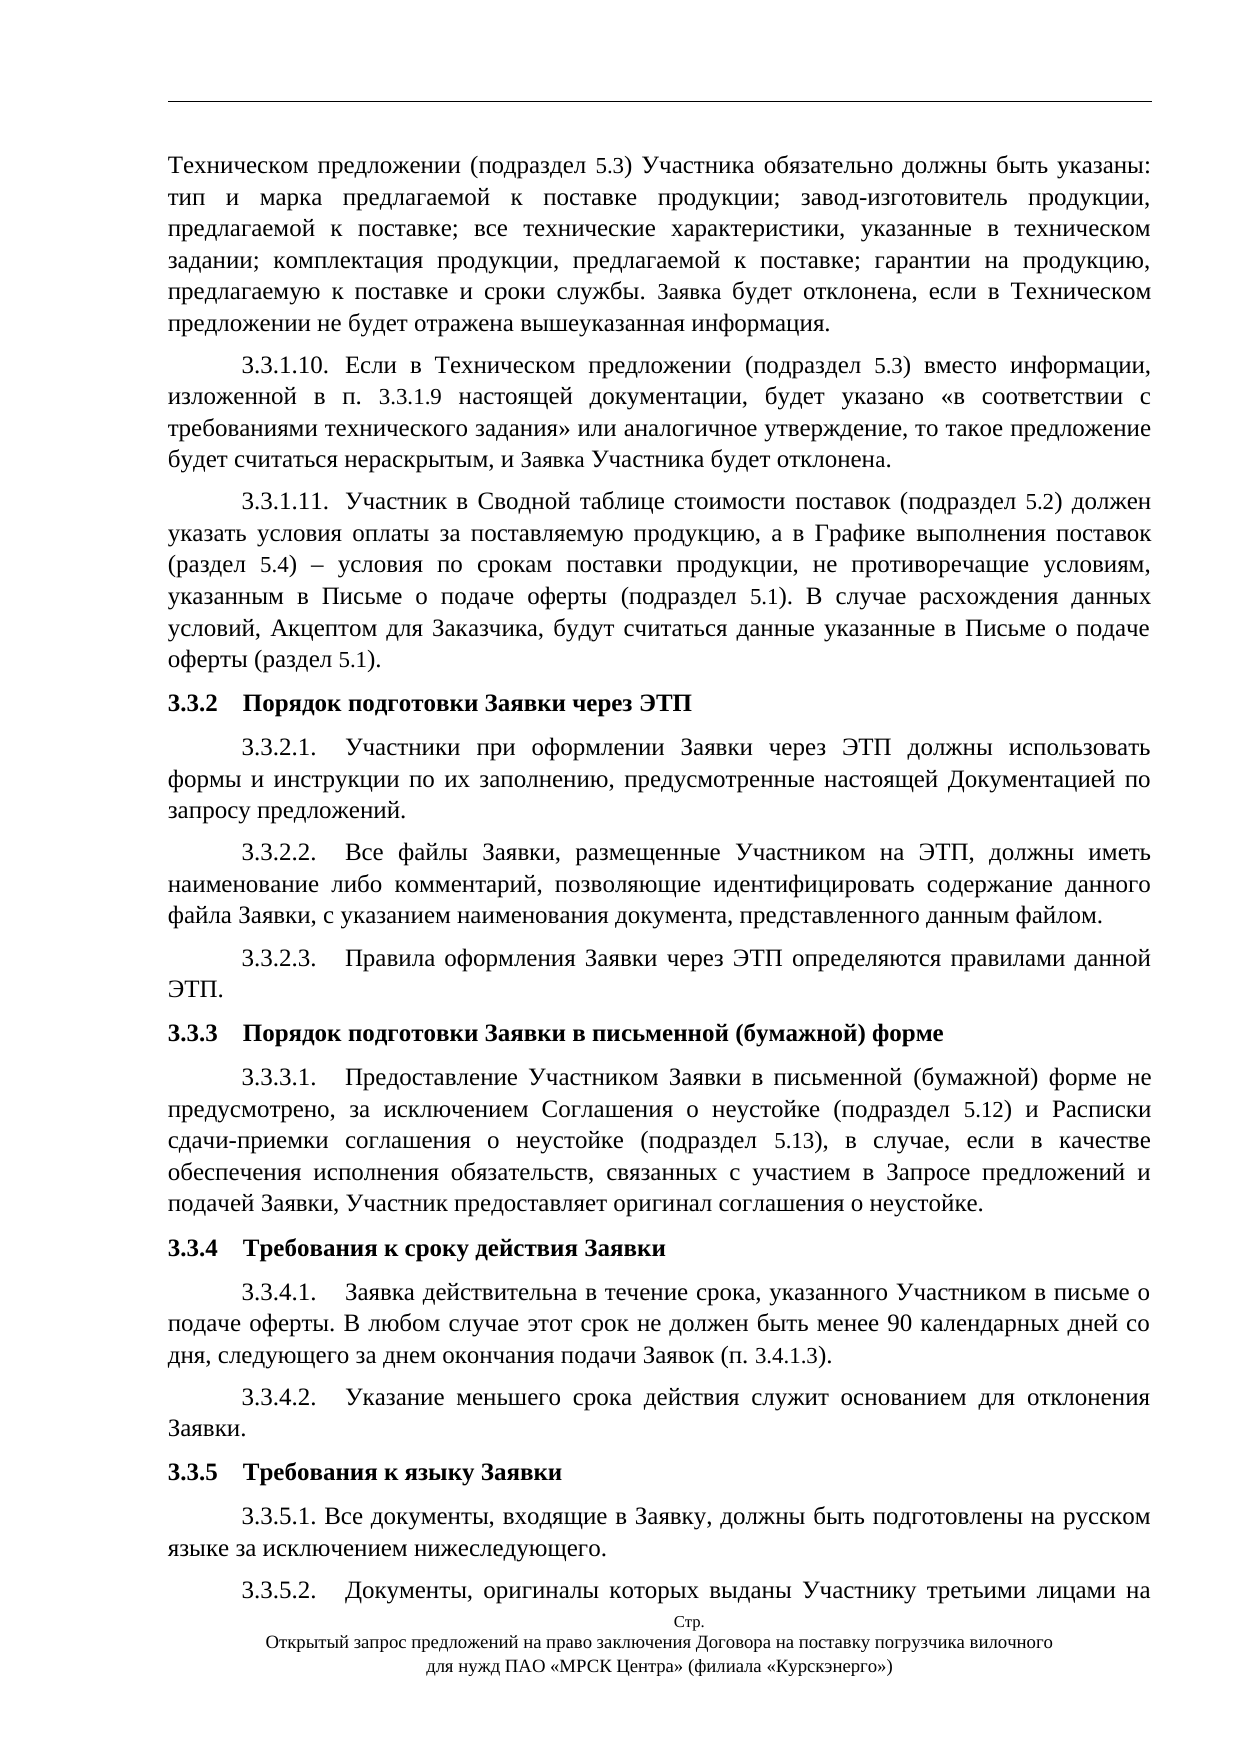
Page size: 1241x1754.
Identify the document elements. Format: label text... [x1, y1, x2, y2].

list Все файлы Заявки, размещенные Участником на ЭТП, должны иметь наименование либо комментарий, позволяющие идентифицировать содержание данного файла Заявки, с указанием наименования документа, представленного данным файлом. [168, 837, 1152, 929]
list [168, 1575, 1152, 1604]
list Участник в Сводной таблице стоимости поставок (подраздел 5.2) должен указать условия оплаты за поставляемую продукцию, а в Графике выполнения поставок (раздел 5.4) – условия по срокам поставки продукции, не противоречащие условиям, указанным в Письме о подаче оферты (подраздел 5.1). В случае расхождения данных условий, Акцептом для Заказчика, будут считаться данные указанные в Письме о подаче оферты (раздел 5.1). [168, 486, 1152, 673]
list Правила оформления Заявки через ЭТП определяются правилами данной ЭТП. [168, 943, 1152, 1003]
subtitle Порядок подготовки Заявки в письменной (бумажной) форме [168, 1018, 1152, 1047]
list Предоставление Участником Заявки в письменной (бумажной) форме не предусмотрено, за исключением Соглашения о неустойке (подраздел 5.12) и Расписки сдачи-приемки соглашения о неустойке (подраздел 5.13), в случае, если в качестве обеспечения исполнения обязательств, связанных с участием в Запросе предложений и подачей Заявки, Участник предоставляет оригинал соглашения о неустойке. [168, 1062, 1152, 1217]
subtitle Требования к языку Заявки [168, 1457, 1152, 1486]
subtitle Требования к сроку действия Заявки [168, 1233, 1152, 1261]
list Указание меньшего срока действия служит основанием для отклонения Заявки. [168, 1382, 1151, 1442]
subtitle Порядок подготовки Заявки через ЭТП [168, 688, 1152, 717]
list Если в Техническом предложении (подраздел 5.3) вместо информации, изложенной в п. 3.3.1.9 настоящей документации, будет указано «в соответствии с требованиями технического задания» или аналогичное утверждение, то такое предложение будет считаться нераскрытым, и Заявка Участника будет отклонена. [168, 350, 1152, 473]
text 3.3.5.1. Все документы, входящие в Заявку, должны быть подготовлены на русском языке за исключением нижеследующего. [168, 1501, 1152, 1562]
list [168, 150, 1152, 337]
list Участники при оформлении Заявки через ЭТП должны использовать формы и инструкции по их заполнению, предусмотренные настоящей Документацией по запросу предложений. [168, 732, 1152, 824]
list Заявка действительна в течение срока, указанного Участником в письме о подаче оферты. В любом случае этот срок не должен быть менее 90 календарных дней со дня, следующего за днем окончания подачи Заявок (п. 3.4.1.3). [168, 1277, 1151, 1368]
